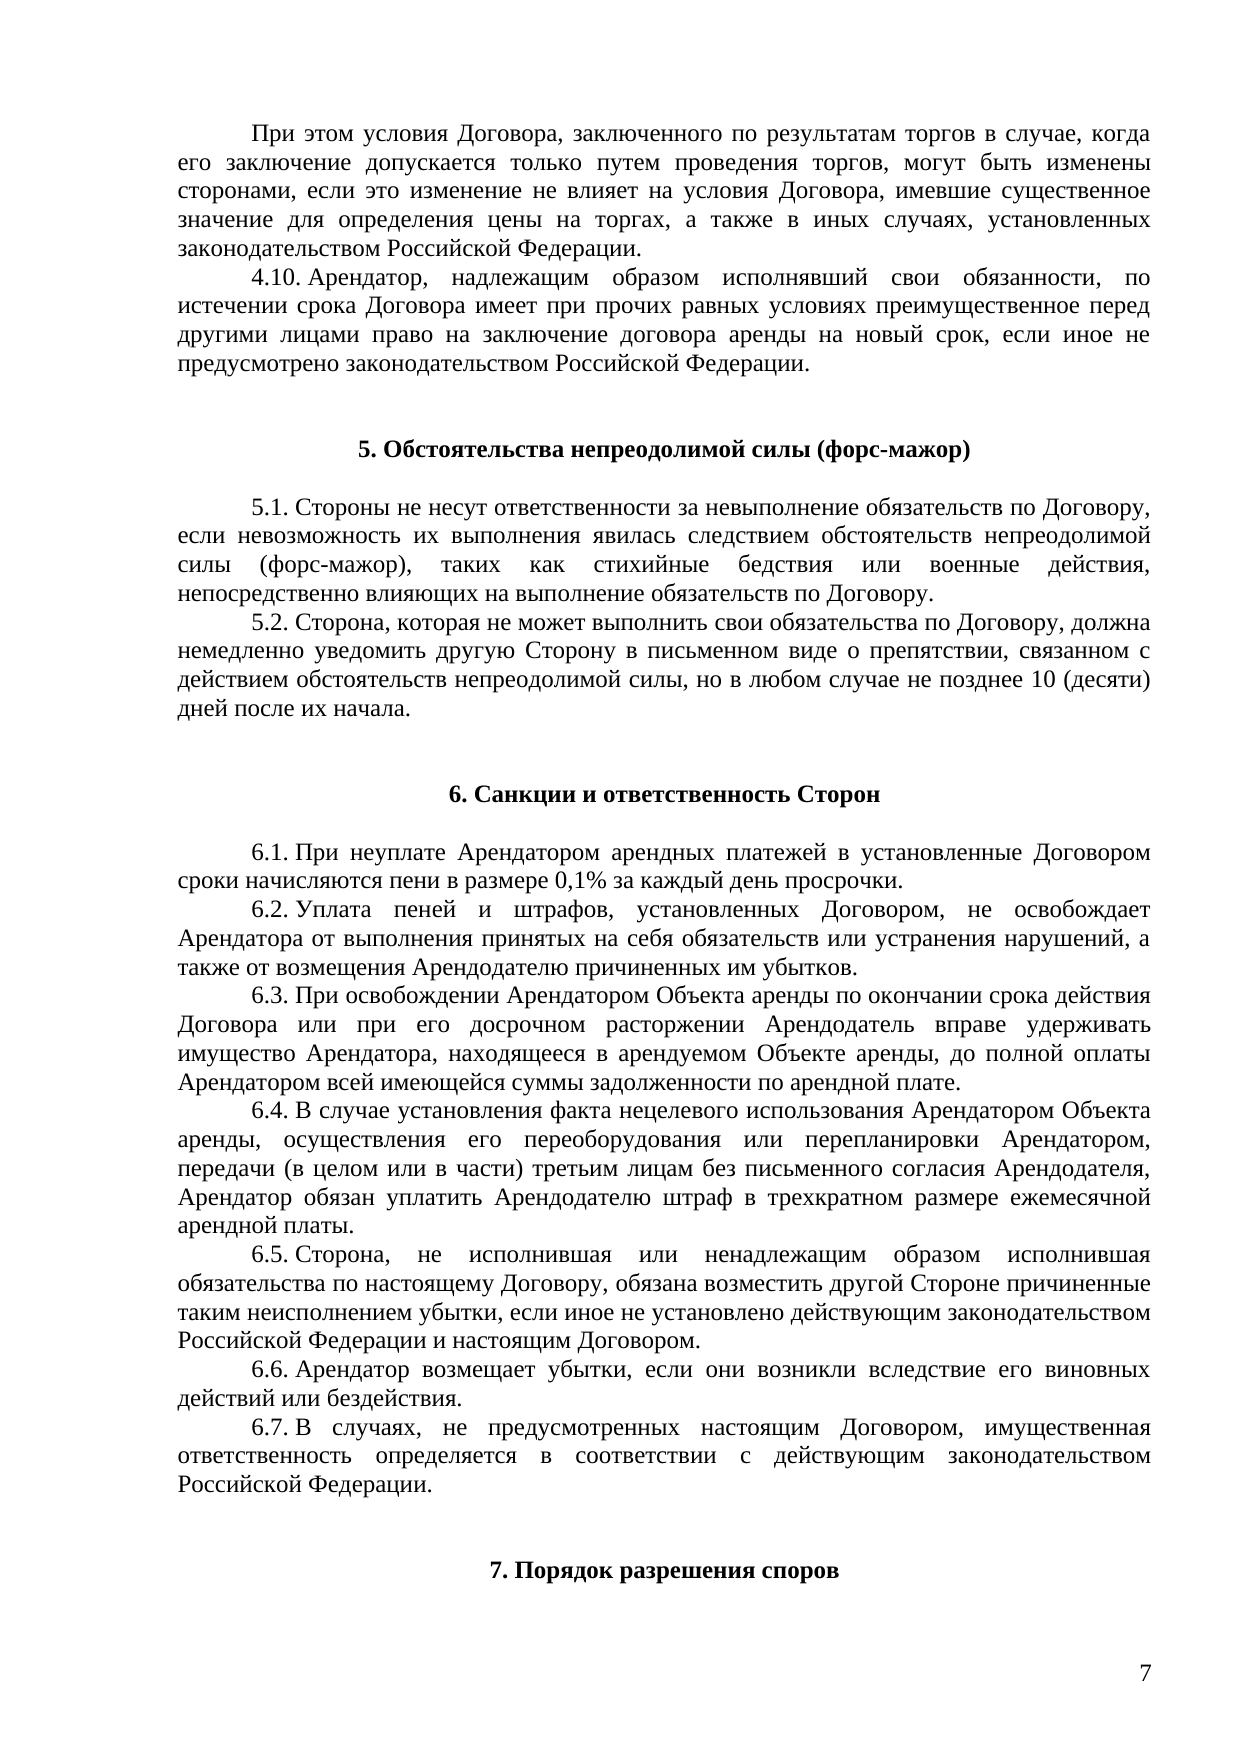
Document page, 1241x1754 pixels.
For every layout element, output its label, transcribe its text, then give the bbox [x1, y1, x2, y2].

text 6.6. Арендатор возмещает убытки, если они возникли вследствие его виновных действий или бездействия. [177, 1354, 1152, 1412]
text 4.10. Арендатор, надлежащим образом исполнявший свои обязанности, по истечении срока Договора имеет при прочих равных условиях преимущественное перед другими лицами право на заключение договора аренды на новый срок, если иное не предусмотрено законодательством Российской Федерации. [177, 262, 1152, 377]
text 5. Обстоятельства непреодолимой силы (форс-мажор) [177, 434, 1152, 463]
text 7. Порядок разрешения споров [177, 1556, 1152, 1584]
text При этом условия Договора, заключенного по результатам торгов в случае, когда его заключение допускается только путем проведения торгов, могут быть изменены сторонами, если это изменение не влияет на условия Договора, имевшие существенное значение для определения цены на торгах, а также в иных случаях, установленных законодательством Российской Федерации. [177, 118, 1152, 262]
text 5.1. Стороны не несут ответственности за невыполнение обязательств по Договору, если невозможность их выполнения явилась следствием обстоятельств непреодолимой силы (форс-мажор), таких как стихийные бедствия или военные действия, непосредственно влияющих на выполнение обязательств по Договору. [177, 492, 1152, 607]
text 5.2. Сторона, которая не может выполнить свои обязательства по Договору, должна немедленно уведомить другую Сторону в письменном виде о препятствии, связанном с действием обстоятельств непреодолимой силы, но в любом случае не позднее 10 (десяти) дней после их начала. [177, 607, 1152, 722]
text 6.5. Сторона, не исполнившая или ненадлежащим образом исполнившая обязательства по настоящему Договору, обязана возместить другой Стороне причиненные таким неисполнением убытки, если иное не установлено действующим законодательством Российской Федерации и настоящим Договором. [177, 1239, 1152, 1354]
text 6.3. При освобождении Арендатором Объекта аренды по окончании срока действия Договора или при его досрочном расторжении Арендодатель вправе удерживать имущество Арендатора, находящееся в арендуемом Объекте аренды, до полной оплаты Арендатором всей имеющейся суммы задолженности по арендной плате. [177, 981, 1152, 1096]
text 6. Санкции и ответственность Сторон [177, 779, 1152, 808]
text 6.2. Уплата пеней и штрафов, установленных Договором, не освобождает Арендатора от выполнения принятых на себя обязательств или устранения нарушений, а также от возмещения Арендодателю причиненных им убытков. [177, 894, 1152, 981]
text 6.7. В случаях, не предусмотренных настоящим Договором, имущественная ответственность определяется в соответствии с действующим законодательством Российской Федерации. [177, 1412, 1152, 1498]
text 6.4. В случае установления факта нецелевого использования Арендатором Объекта аренды, осуществления его переоборудования или перепланировки Арендатором, передачи (в целом или в части) третьим лицам без письменного согласия Арендодателя, Арендатор обязан уплатить Арендодателю штраф в трехкратном размере ежемесячной арендной платы. [177, 1096, 1152, 1239]
text 6.1. При неуплате Арендатором арендных платежей в установленные Договором сроки начисляются пени в размере 0,1% за каждый день просрочки. [177, 837, 1152, 894]
